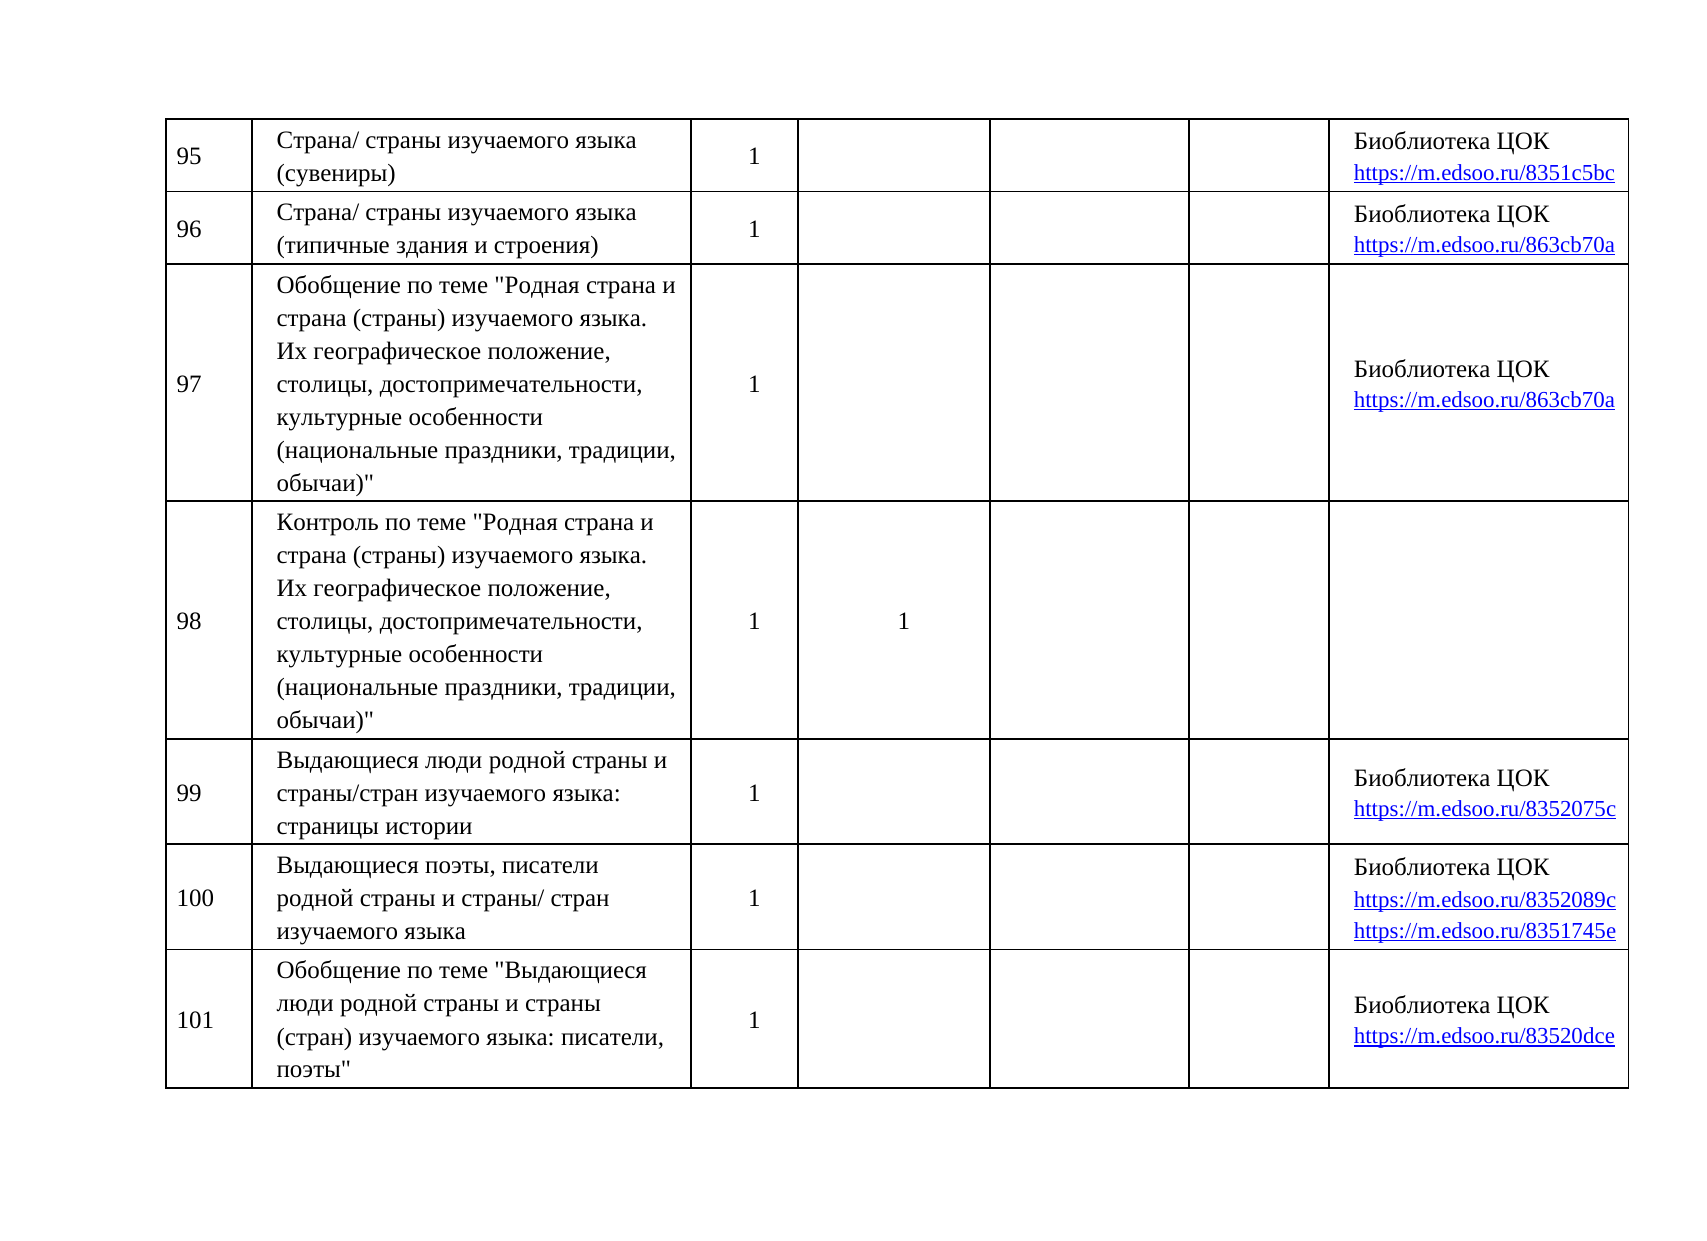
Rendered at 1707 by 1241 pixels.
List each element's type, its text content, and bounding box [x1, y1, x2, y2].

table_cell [1330, 950, 1628, 1087]
table_cell 96 [167, 192, 251, 263]
table_cell Контроль по теме "Родная страна и страна (страны) изучаемого языка. Их географическое положение, столицы, достопримечательности, культурные особенности (национальные праздники, традиции, обычаи)" [253, 502, 690, 738]
table_cell 95 [167, 120, 251, 191]
table_cell [1190, 265, 1328, 500]
table_cell [991, 120, 1188, 191]
table_cell [799, 950, 989, 1087]
table_cell [1190, 120, 1328, 191]
table_cell [991, 265, 1188, 500]
table_cell 1 [692, 740, 797, 843]
table_cell 99 [167, 740, 251, 843]
table_cell 1 [692, 502, 797, 738]
table_cell Биоблиотека ЦОК https://m.edsoo.ru/8352075c [1330, 740, 1628, 843]
table_cell [991, 740, 1188, 843]
table_cell [799, 265, 989, 500]
table_cell [1190, 950, 1328, 1087]
table_cell 100 [167, 845, 251, 949]
table_cell 1 [692, 950, 797, 1087]
table_cell Биоблиотека ЦОК https://m.edsoo.ru/863cb70a [1330, 265, 1628, 500]
table_cell [991, 502, 1188, 738]
table_cell [799, 120, 989, 191]
table_cell 1 [692, 192, 797, 263]
table_cell 98 [167, 502, 251, 738]
table_cell Страна/ страны изучаемого языка (сувениры) [253, 120, 690, 191]
table_cell 1 [692, 120, 797, 191]
table_cell 101 [167, 950, 251, 1087]
table_cell [1330, 502, 1628, 738]
table_cell Выдающиеся поэты, писатели родной страны и страны/ стран изучаемого языка [253, 845, 690, 949]
table_cell [1190, 502, 1328, 738]
table_cell Биоблиотека ЦОК https://m.edsoo.ru/8351c5bc [1330, 120, 1628, 191]
table_cell Обобщение по теме "Родная страна и страна (страны) изучаемого языка. Их географическое положение, столицы, достопримечательности, культурные особенности (национальные праздники, традиции, обычаи)" [253, 265, 690, 500]
table_cell [1190, 845, 1328, 949]
table_cell 1 [692, 845, 797, 949]
table_cell [991, 192, 1188, 263]
table_cell [1190, 192, 1328, 263]
table_cell Обобщение по теме "Выдающиеся люди родной страны и страны (стран) изучаемого языка: писатели, поэты" [253, 950, 690, 1087]
table_cell [1190, 740, 1328, 843]
table_cell Страна/ страны изучаемого языка (типичные здания и строения) [253, 192, 690, 263]
table_cell Биоблиотека ЦОК https://m.edsoo.ru/863cb70a [1330, 192, 1628, 263]
table_cell [799, 845, 989, 949]
table_cell [799, 740, 989, 843]
table_cell [991, 845, 1188, 949]
table_cell Биоблиотека ЦОК https://m.edsoo.ru/8352089c https://m.edsoo.ru/8351745e [1330, 845, 1628, 949]
table_cell 1 [692, 265, 797, 500]
table_cell [991, 950, 1188, 1087]
table_cell Выдающиеся люди родной страны и страны/стран изучаемого языка: страницы истории [253, 740, 690, 843]
table_cell [799, 192, 989, 263]
table_cell 97 [167, 265, 251, 500]
table_cell 1 [799, 502, 989, 738]
